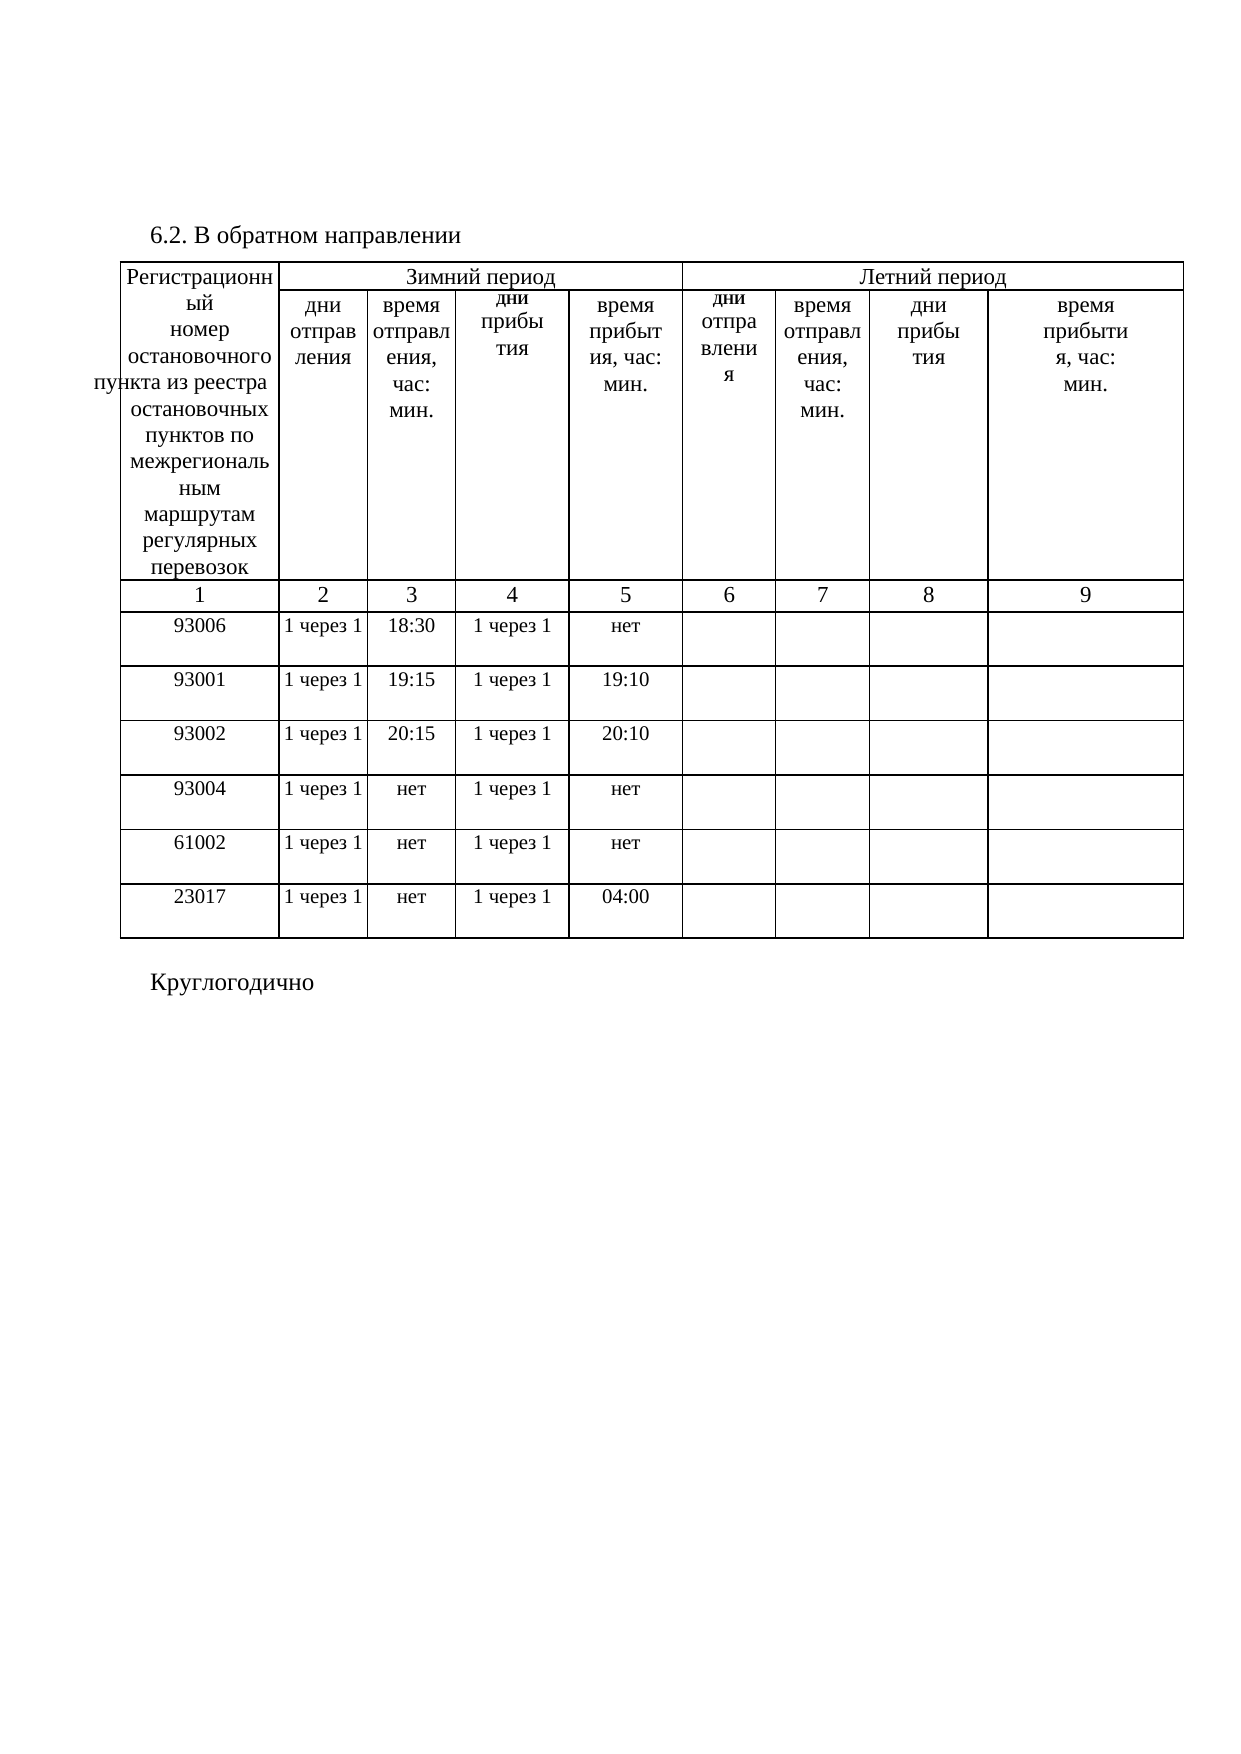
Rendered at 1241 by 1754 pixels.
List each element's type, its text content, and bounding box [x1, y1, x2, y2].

table_cell [683, 721, 775, 774]
table_cell 23017 [121, 885, 278, 937]
table_cell нет [368, 830, 455, 883]
table_cell [989, 613, 1183, 665]
table_cell 93002 [121, 721, 278, 774]
table_cell 1 через 1 [280, 613, 367, 665]
table_cell нет [368, 776, 455, 828]
text Круглогодично [150, 967, 1090, 996]
table_cell 1 через 1 [456, 721, 568, 774]
table_cell [776, 776, 869, 828]
table_cell ДНИ отпра влени я [683, 291, 775, 579]
table_cell 1 через 1 [280, 721, 367, 774]
table_cell 1 через 1 [280, 667, 367, 720]
table_cell [683, 830, 775, 883]
text 6.2. В обратном направлении [150, 220, 1090, 249]
table_cell 04:00 [570, 885, 682, 937]
table_cell 8 [870, 581, 987, 611]
table_cell 19:15 [368, 667, 455, 720]
table_cell 4 [456, 581, 568, 611]
table_cell [989, 776, 1183, 828]
table_cell дни отправ ления [280, 291, 367, 579]
table_cell 7 [776, 581, 869, 611]
table_cell [776, 613, 869, 665]
table_cell [683, 885, 775, 937]
table_cell 20:10 [570, 721, 682, 774]
table_cell время отправл ения, час: мин. [368, 291, 455, 579]
table_cell 1 через 1 [456, 776, 568, 828]
table_cell [989, 830, 1183, 883]
table_cell 1 через 1 [280, 776, 367, 828]
table_header Зимний период [280, 263, 682, 289]
table_cell [683, 613, 775, 665]
table_cell 3 [368, 581, 455, 611]
table_cell ДНИ прибы тия [456, 291, 568, 579]
table_cell нет [570, 776, 682, 828]
table_cell нет [570, 613, 682, 665]
table_cell [870, 613, 987, 665]
table_header Регистрационный номер остановочного пункта из реестра остановочных пунктов по межрегиональным маршрутам регулярных перевозок [121, 263, 278, 579]
table_cell 2 [280, 581, 367, 611]
table_header Летний период [683, 263, 1183, 289]
table_cell 93001 [121, 667, 278, 720]
table_cell 1 [121, 581, 278, 611]
table_cell 9 [989, 581, 1183, 611]
table_cell время прибыти я, час: мин. [989, 291, 1183, 579]
table_cell 5 [570, 581, 682, 611]
table_cell 93004 [121, 776, 278, 828]
table_cell 20:15 [368, 721, 455, 774]
table_cell 18:30 [368, 613, 455, 665]
table_cell время прибыт ия, час: мин. [570, 291, 682, 579]
table_cell [870, 776, 987, 828]
table_cell время отправл ения, час: мин. [776, 291, 869, 579]
table_cell 1 через 1 [280, 830, 367, 883]
table_cell 1 через 1 [280, 885, 367, 937]
table_cell 19:10 [570, 667, 682, 720]
table_cell 61002 [121, 830, 278, 883]
table_cell 1 через 1 [456, 667, 568, 720]
table_cell [989, 885, 1183, 937]
table_cell нет [368, 885, 455, 937]
table_cell [683, 667, 775, 720]
table_cell [870, 885, 987, 937]
table_cell дни прибы тия [870, 291, 987, 579]
table_cell 1 через 1 [456, 613, 568, 665]
table_cell [776, 885, 869, 937]
table_cell нет [570, 830, 682, 883]
table_cell [776, 667, 869, 720]
table_cell [776, 830, 869, 883]
table_cell [989, 667, 1183, 720]
table_cell [870, 830, 987, 883]
table_cell [776, 721, 869, 774]
table_cell 6 [683, 581, 775, 611]
table_cell 1 через 1 [456, 885, 568, 937]
table_cell [870, 721, 987, 774]
table_cell [989, 721, 1183, 774]
table_cell 1 через 1 [456, 830, 568, 883]
table_cell 93006 [121, 613, 278, 665]
table_cell [683, 776, 775, 828]
table_cell [870, 667, 987, 720]
